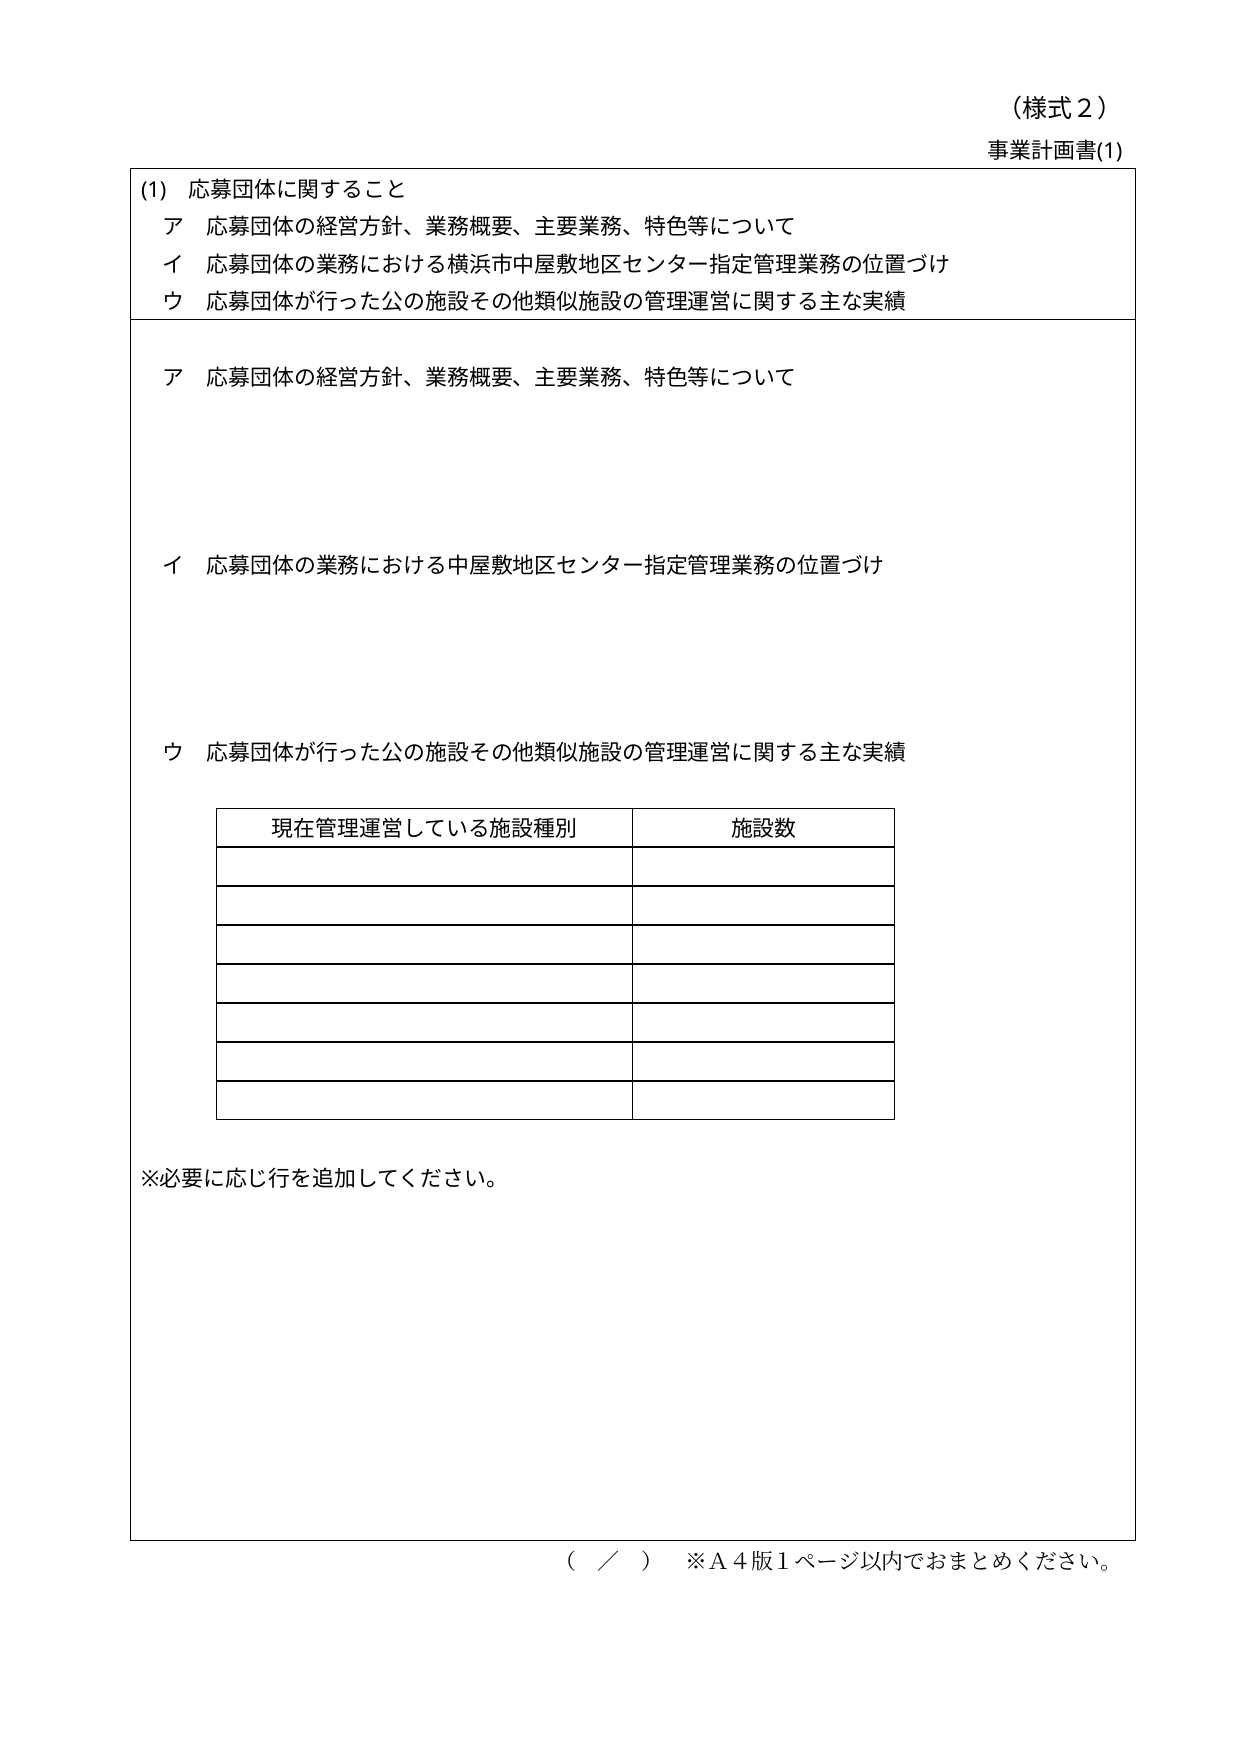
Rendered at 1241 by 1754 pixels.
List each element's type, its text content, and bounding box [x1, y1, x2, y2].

table_cell ア 応募団体の経営方針、業務概要、主要業務、特色等について イ 応募団体の業務における中屋敷地区センター指定管理業務の位置づけ ウ 応募団体が行った公の施設その他類似施設の管理運営に関する主な実績 ※必要に応じ行を追加してください。 [131, 320, 1135, 1540]
text 事業計画書(1) [118, 130, 1122, 168]
table_header (1) 応募団体に関すること ア 応募団体の経営方針、業務概要、主要業務、特色等について イ 応募団体の業務における横浜市中屋敷地区センター指定管理業務の位置づけ ウ 応募団体が行った公の施設その他類似施設の管理運営に関する主な実績 [131, 169, 1135, 319]
text （ ／ ） ※Ａ４版１ページ以内でおまとめください。 [118, 1541, 1122, 1578]
